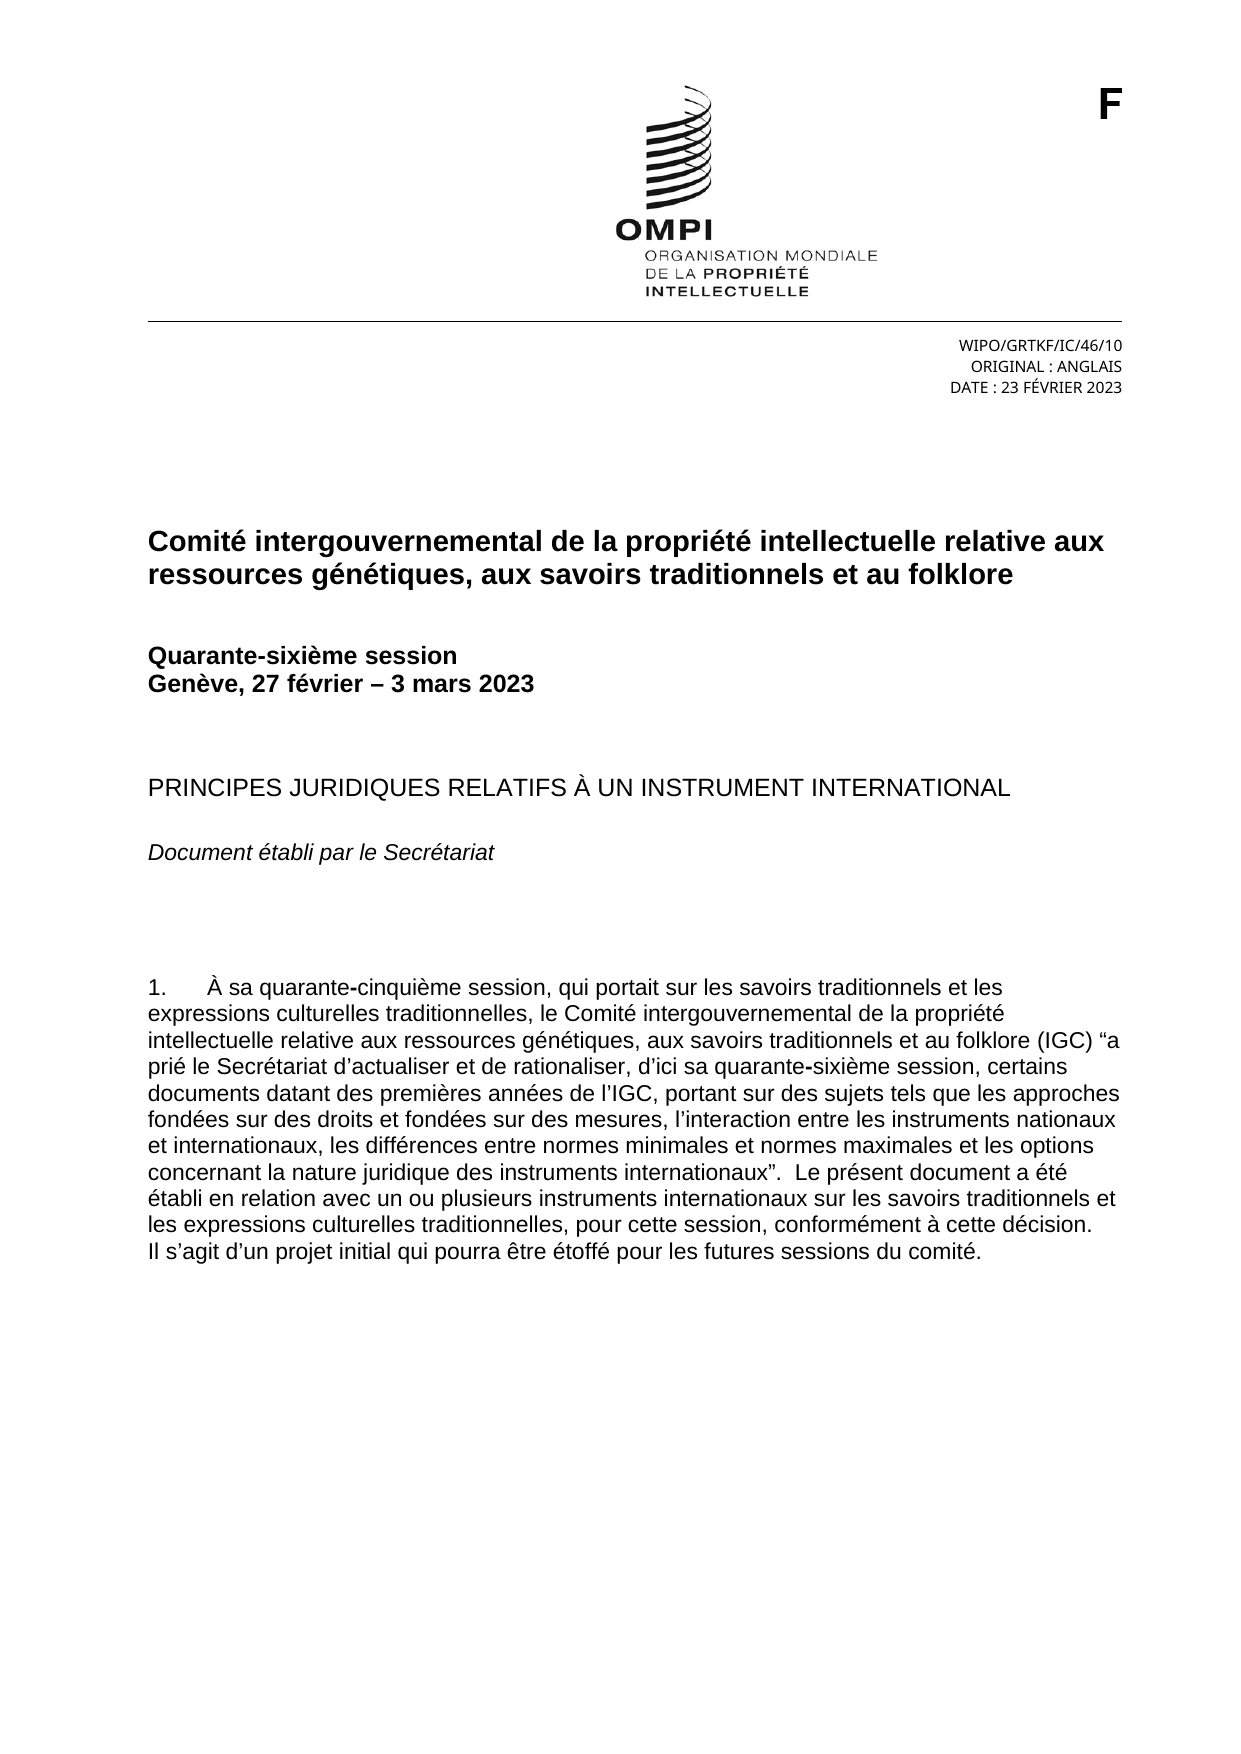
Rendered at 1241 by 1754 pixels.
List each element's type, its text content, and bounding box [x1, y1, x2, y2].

text Quarante-sixième session [148, 641, 1122, 669]
text À sa quarante-cinquième session, qui portait sur les savoirs traditionnels et les expressions culturelles traditionnelles, le Comité intergouvernemental de la propriété intellectuelle relative aux ressources génétiques, aux savoirs traditionnels et au folklore (IGC) “a prié le Secrétariat d’actualiser et de rationaliser, d’ici sa quarante-sixième session, certains documents datant des premières années de l’IGC, portant sur des sujets tels que les approches fondées sur des droits et fondées sur des mesures, l’interaction entre les instruments nationaux et internationaux, les différences entre normes minimales et normes maximales et les options concernant la nature juridique des instruments internationaux”. Le présent document a été établi en relation avec un ou plusieurs instruments internationaux sur les savoirs traditionnels et les expressions culturelles traditionnelles, pour cette session, conformément à cette décision. Il s’agit d’un projet initial qui pourra être étoffé pour les futures sessions du comité. [148, 974, 1122, 1264]
text DATE : 23 février 2023 [148, 377, 1122, 398]
text Genève, 27 février – 3 mars 2023 [148, 669, 1122, 698]
text Comité intergouvernemental de la propriété intellectuelle relative aux ressources génétiques, aux savoirs traditionnels et au folklore [148, 523, 1122, 591]
text WIPO/GRTKF/IC/46/10 [148, 335, 1122, 356]
picture [613, 79, 1123, 299]
text Principes juridiques relatifs à un instrument international [148, 773, 1122, 802]
text ORIGINAL : anglais [148, 356, 1122, 377]
text Document établi par le Secrétariat [148, 839, 1122, 866]
